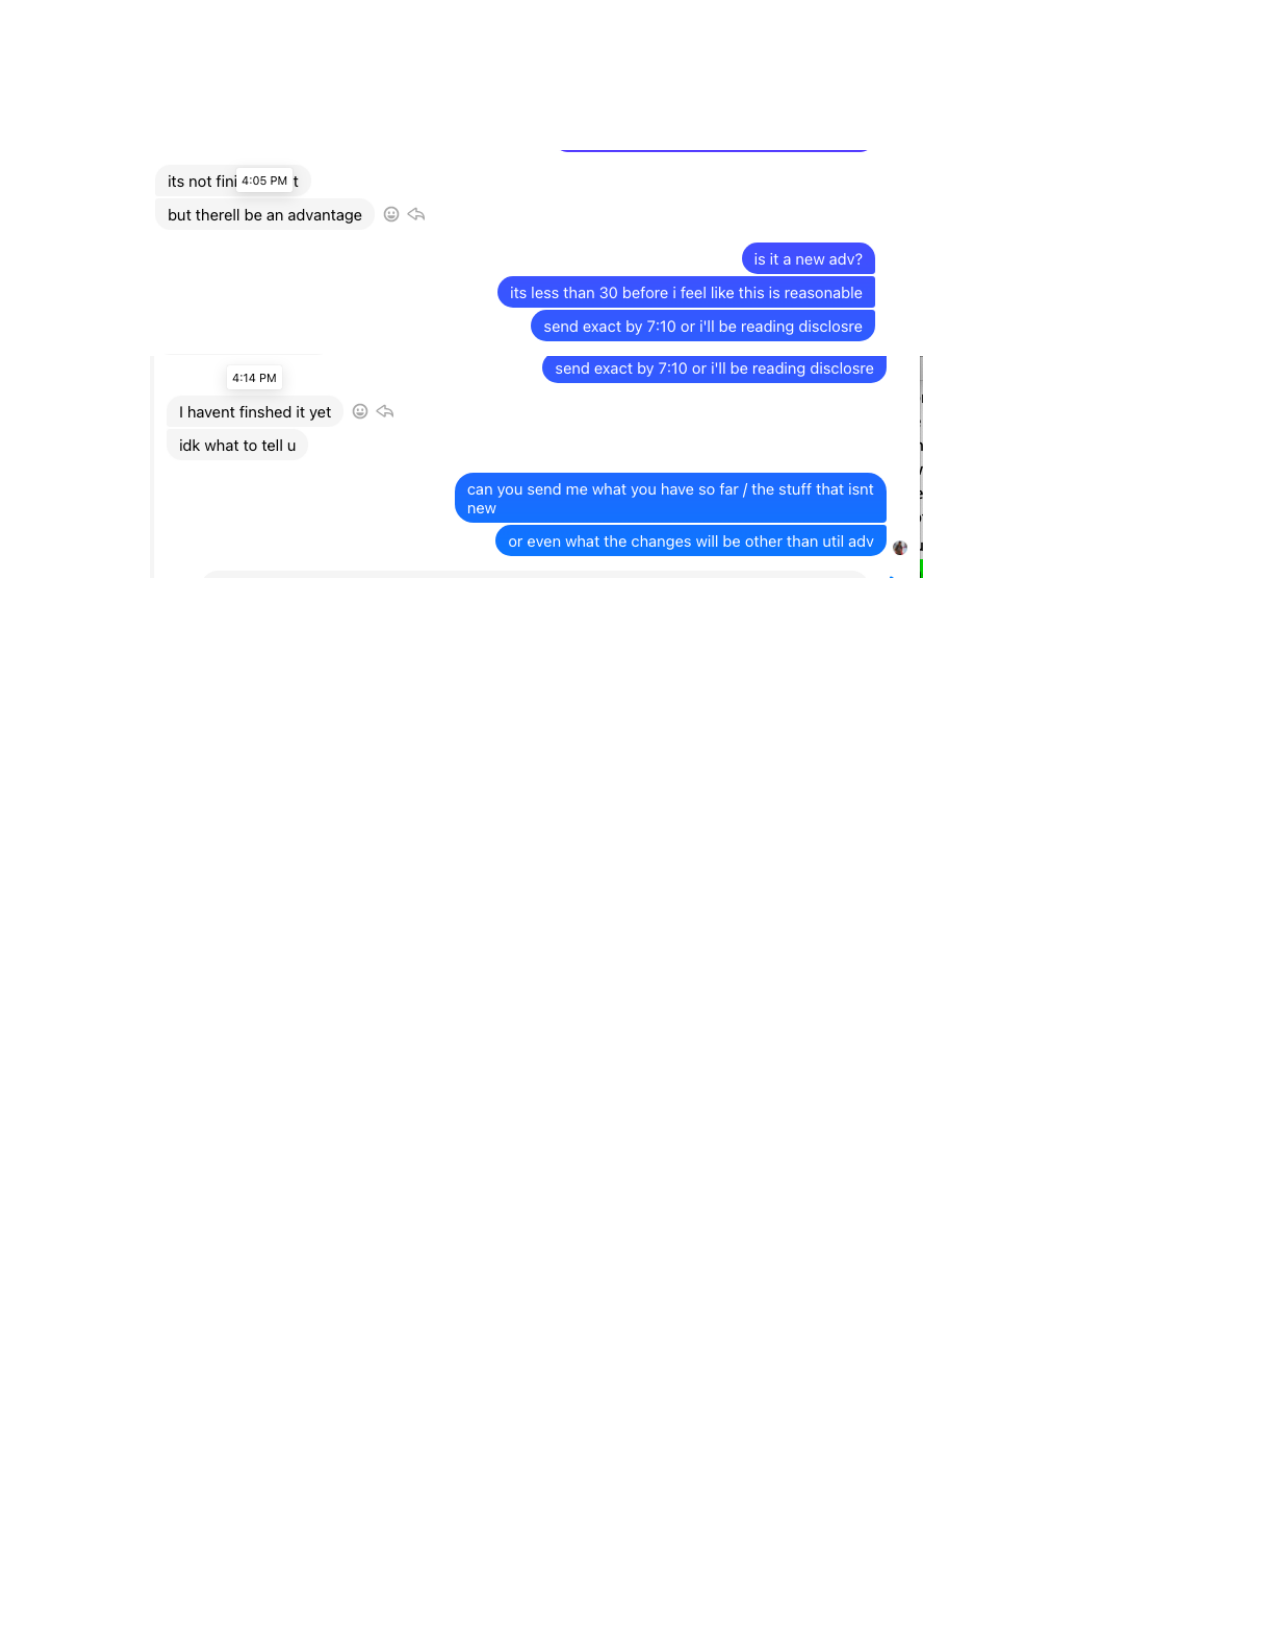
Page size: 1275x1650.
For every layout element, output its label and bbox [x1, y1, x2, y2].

picture [150, 150, 896, 355]
picture [150, 356, 923, 578]
